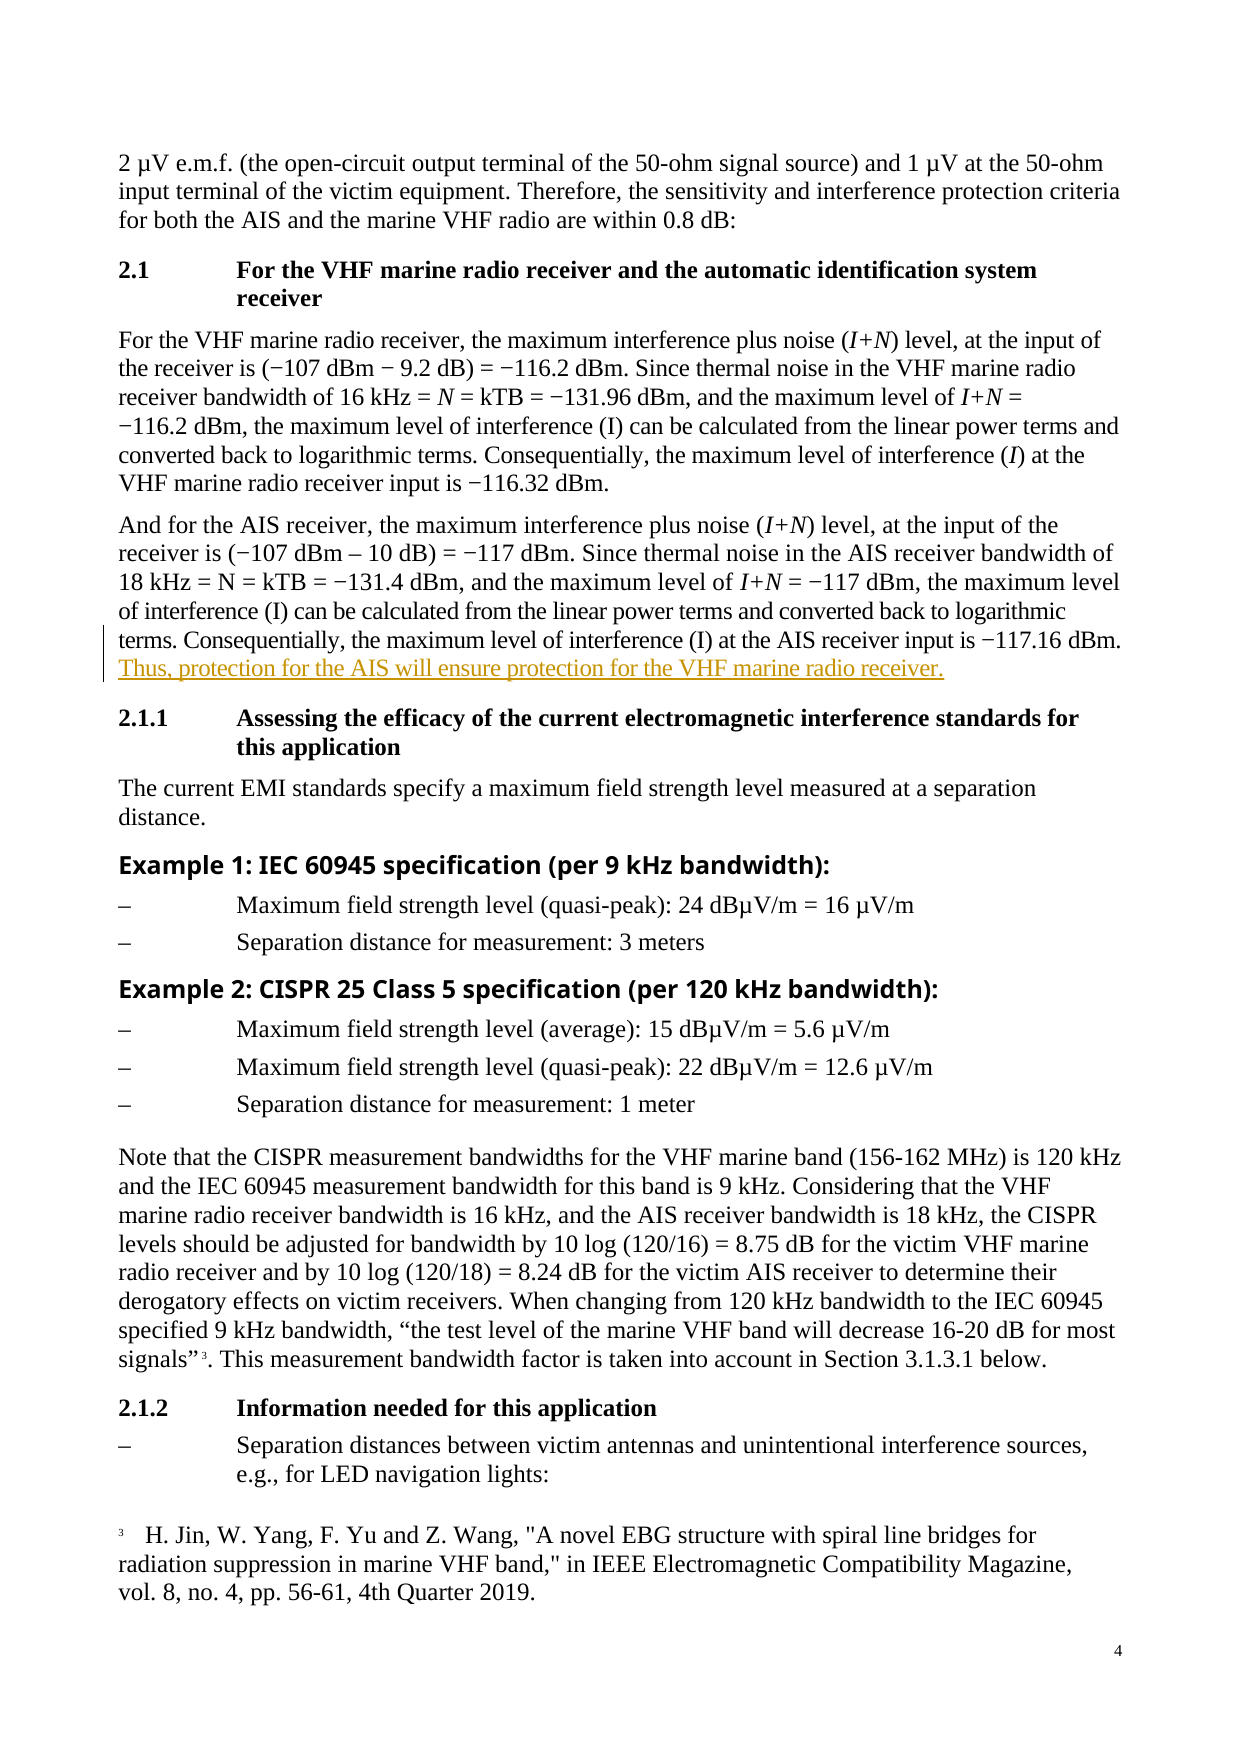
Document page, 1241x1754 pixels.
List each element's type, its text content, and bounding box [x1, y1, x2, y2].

text For the VHF marine radio receiver, the maximum interference plus noise (I+N) level, at the input of the receiver is (−107 dBm − 9.2 dB) = −116.2 dBm. Since thermal noise in the VHF marine radio receiver bandwidth of 16 kHz = N = kTB = −131.96 dBm, and the maximum level of I+N = −116.2 dBm, the maximum level of interference (I) can be calculated from the linear power terms and converted back to logarithmic terms. Consequentially, the maximum level of interference (I) at the VHF marine radio receiver input is −116.32 dBm. [118, 325, 1122, 497]
text The current EMI standards specify a maximum field strength level measured at a separation distance. [118, 773, 1122, 831]
subtitle 2.1.1 Assessing the efficacy of the current electromagnetic interference standards for this application [118, 703, 1122, 761]
text – Separation distance for measurement: 1 meter [118, 1089, 1122, 1117]
subtitle Example 2: CISPR 25 Class 5 specification (per 120 kHz bandwidth): [118, 972, 1122, 1006]
text – Maximum field strength level (quasi-peak): 22 dBµV/m = 12.6 µV/m [118, 1052, 1122, 1080]
text – Maximum field strength level (average): 15 dBµV/m = 5.6 µV/m [118, 1014, 1122, 1043]
subtitle 2.1 For the VHF marine radio receiver and the automatic identification system receiver [118, 255, 1122, 312]
subtitle 2.1.2 Information needed for this application [118, 1393, 1122, 1422]
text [118, 148, 1122, 234]
subtitle Example 1: IEC 60945 specification (per 9 kHz bandwidth): [118, 847, 1122, 881]
text – Maximum field strength level (quasi-peak): 24 dBµV/m = 16 µV/m [118, 890, 1122, 918]
text – Separation distances between victim antennas and unintentional interference sources, e.g., for LED navigation lights: [118, 1430, 1122, 1488]
text And for the AIS receiver, the maximum interference plus noise (I+N) level, at the input of the receiver is (−107 dBm – 10 dB) = −117 dBm. Since thermal noise in the AIS receiver bandwidth of 18 kHz = N = kTB = −131.4 dBm, and the maximum level of I+N = −117 dBm, the maximum level of interference (I) can be calculated from the linear power terms and converted back to logarithmic terms. Consequentially, the maximum level of interference (I) at the AIS receiver input is −117.16 dBm. [118, 510, 1122, 682]
text – Separation distance for measurement: 3 meters [118, 927, 1122, 956]
text Note that the CISPR measurement bandwidths for the VHF marine band (156-162 MHz) is 120 kHz and the IEC 60945 measurement bandwidth for this band is 9 kHz. Considering that the VHF marine radio receiver bandwidth is 16 kHz, and the AIS receiver bandwidth is 18 kHz, the CISPR levels should be adjusted for bandwidth by 10 log (120/16) = 8.75 dB for the victim VHF marine radio receiver and by 10 log (120/18) = 8.24 dB for the victim AIS receiver to determine their derogatory effects on victim receivers. When changing from 120 kHz bandwidth to the IEC 60945 specified 9 kHz bandwidth, “the test level of the marine VHF band will decrease 16-20 dB for most signals” . This measurement bandwidth factor is taken into account in Section 3.1.3.1 below. [118, 1142, 1122, 1372]
